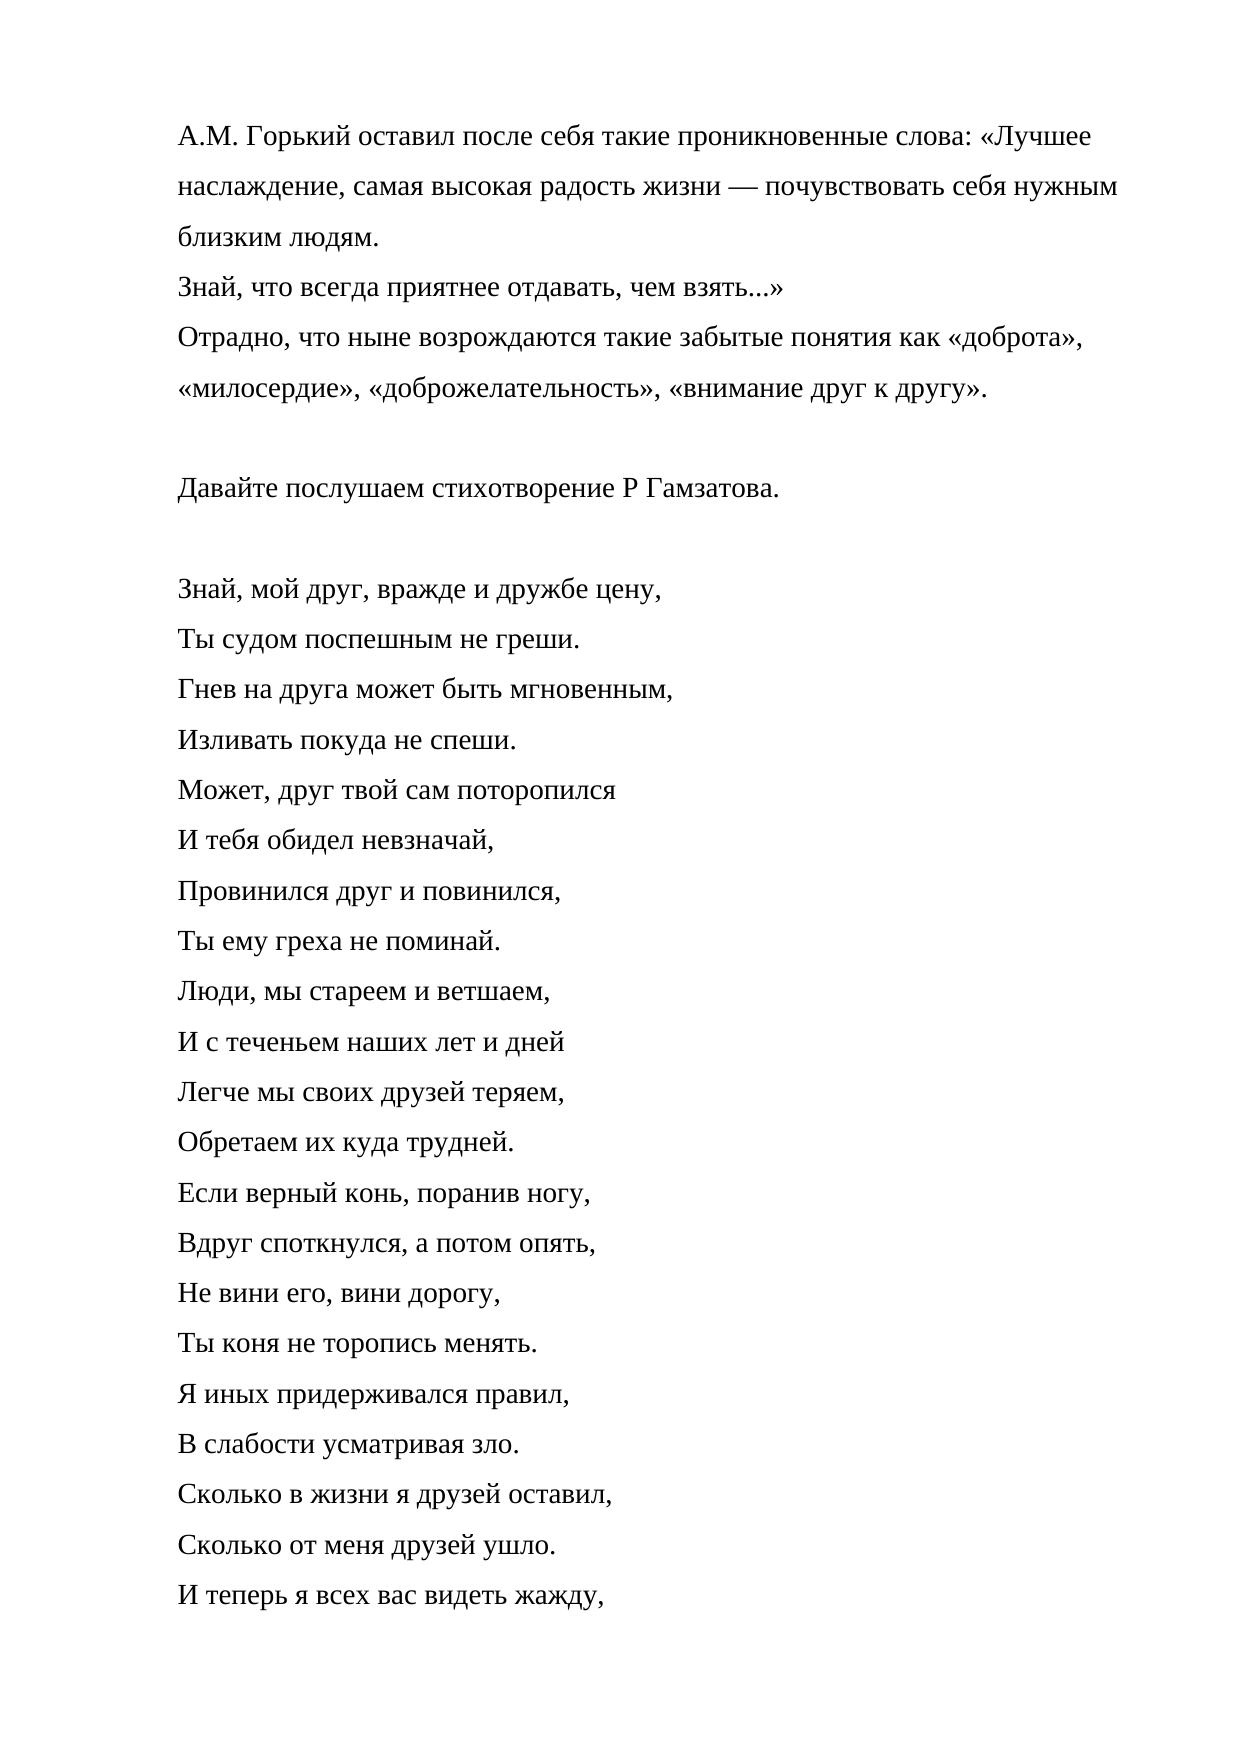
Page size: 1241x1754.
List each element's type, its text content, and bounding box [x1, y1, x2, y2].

text Сколько от меня друзей ушло. [177, 1527, 1152, 1560]
text Давайте послушаем стихотворение Р Гамзатова. [177, 470, 1152, 504]
text Вдруг споткнулся, а потом опять, [177, 1225, 1152, 1258]
text Ты коня не торопись менять. [177, 1326, 1152, 1359]
text Провинился друг и повинился, [177, 873, 1152, 906]
text Может, друг твой сам поторопился [177, 772, 1152, 806]
text Если верный конь, поранив ногу, [177, 1175, 1152, 1208]
text А.М. Горький оставил после себя такие проникновенные слова: «Лучшее наслаждение, самая высокая радость жизни — почувствовать себя нужным близким людям. [177, 118, 1152, 252]
text Обретаем их куда трудней. [177, 1124, 1152, 1158]
text Изливать покуда не спеши. [177, 722, 1152, 755]
text Знай, что всегда приятнее отдавать, чем взять...» [177, 269, 1152, 303]
text Легче мы своих друзей теряем, [177, 1074, 1152, 1108]
text Люди, мы стареем и ветшаем, [177, 973, 1152, 1007]
text Знай, мой друг, вражде и дружбе цену, [177, 571, 1152, 604]
text Ты судом поспешным не греши. [177, 621, 1152, 655]
text Сколько в жизни я друзей оставил, [177, 1477, 1152, 1510]
text Ты ему греха не поминай. [177, 923, 1152, 957]
text В слабости усматривая зло. [177, 1426, 1152, 1460]
text И тебя обидел невзначай, [177, 822, 1152, 856]
text Гнев на друга может быть мгновенным, [177, 672, 1152, 705]
text И теперь я всех вас видеть жажду, [177, 1577, 1152, 1611]
text Не вини его, вини дорогу, [177, 1275, 1152, 1309]
text Отрадно, что ныне возрождаются такие забытые понятия как «доброта», «милосердие», «доброжелательность», «внимание друг к другу». [177, 319, 1152, 403]
text И с теченьем наших лет и дней [177, 1024, 1152, 1057]
text Я иных придерживался правил, [177, 1376, 1152, 1409]
